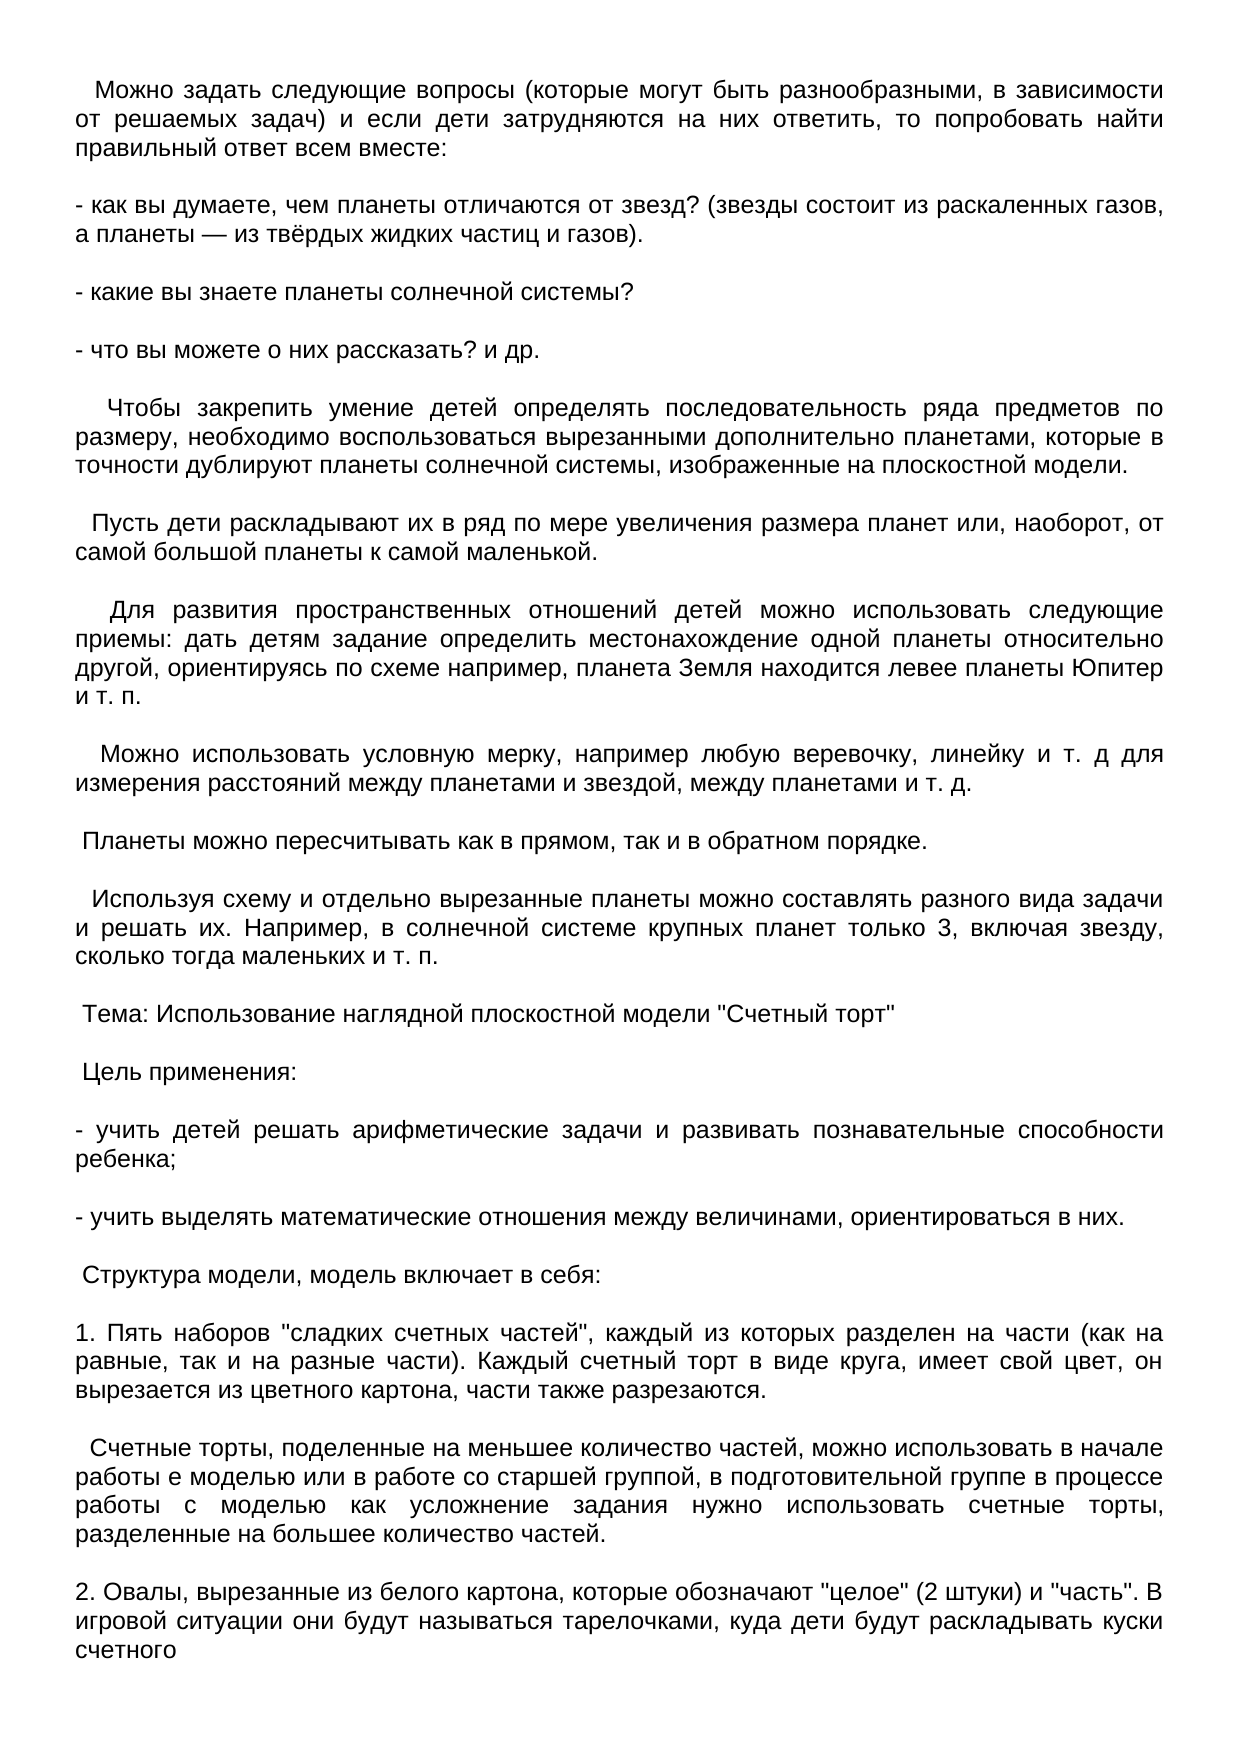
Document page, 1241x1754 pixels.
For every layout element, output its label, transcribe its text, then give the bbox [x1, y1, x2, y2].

text - какие вы знаете планеты солнечной системы? [75, 277, 1165, 306]
text - что вы можете о них рассказать? и др. [75, 335, 1165, 364]
text Чтобы закрепить умение детей определять последовательность ряда предметов по размеру, необходимо воспользоваться вырезанными дополнительно планетами, которые в точности дублируют планеты солнечной системы, изображенные на плоскостной модели. [75, 393, 1165, 479]
text 1. Пять наборов "сладких счетных частей", каждый из которых разделен на части (как на равные, так и на разные части). Каждый счетный торт в виде круга, имеет свой цвет, он вырезается из цветного картона, части также разрезаются. [75, 1317, 1165, 1404]
text Тема: Использование наглядной плоскостной модели "Счетный торт" [75, 999, 1165, 1028]
text - как вы думаете, чем планеты отличаются от звезд? (звезды состоит из раскаленных газов, а планеты — из твёрдых жидких частиц и газов). [75, 190, 1165, 248]
text Используя схему и отдельно вырезанные планеты можно составлять разного вида задачи и решать их. Например, в солнечной системе крупных планет только 3, включая звезду, сколько тогда маленьких и т. п. [75, 884, 1165, 970]
text Структура модели, модель включает в себя: [75, 1259, 1165, 1288]
text - учить выделять математические отношения между величинами, ориентироваться в них. [75, 1202, 1165, 1230]
text Пусть дети раскладывают их в ряд по мере увеличения размера планет или, наоборот, от самой большой планеты к самой маленькой. [75, 508, 1165, 566]
text - учить детей решать арифметические задачи и развивать познавательные способности ребенка; [75, 1115, 1165, 1172]
text Для развития пространственных отношений детей можно использовать следующие приемы: дать детям задание определить местонахождение одной планеты относительно другой, ориентируясь по схеме например, планета Земля находится левее планеты Юпитер и т. п. [75, 595, 1165, 710]
text 2. Овалы, вырезанные из белого картона, которые обозначают "целое" (2 штуки) и "часть". В игровой ситуации они будут называться тарелочками, куда дети будут раскладывать куски счетного [75, 1577, 1165, 1663]
text Цель применения: [75, 1057, 1165, 1086]
text Счетные торты, поделенные на меньшее количество частей, можно использовать в начале работы е моделью или в работе со старшей группой, в подготовительной группе в процессе работы с моделью как усложнение задания нужно использовать счетные торты, разделенные на большее количество частей. [75, 1433, 1165, 1548]
text Можно использовать условную мерку, например любую веревочку, линейку и т. д для измерения расстояний между планетами и звездой, между планетами и т. д. [75, 739, 1165, 797]
text Планеты можно пересчитывать как в прямом, так и в обратном порядке. [75, 826, 1165, 854]
text Можно задать следующие вопросы (которые могут быть разнообразными, в зависимости от решаемых задач) и если дети затрудняются на них ответить, то попробовать найти правильный ответ всем вместе: [75, 75, 1165, 161]
